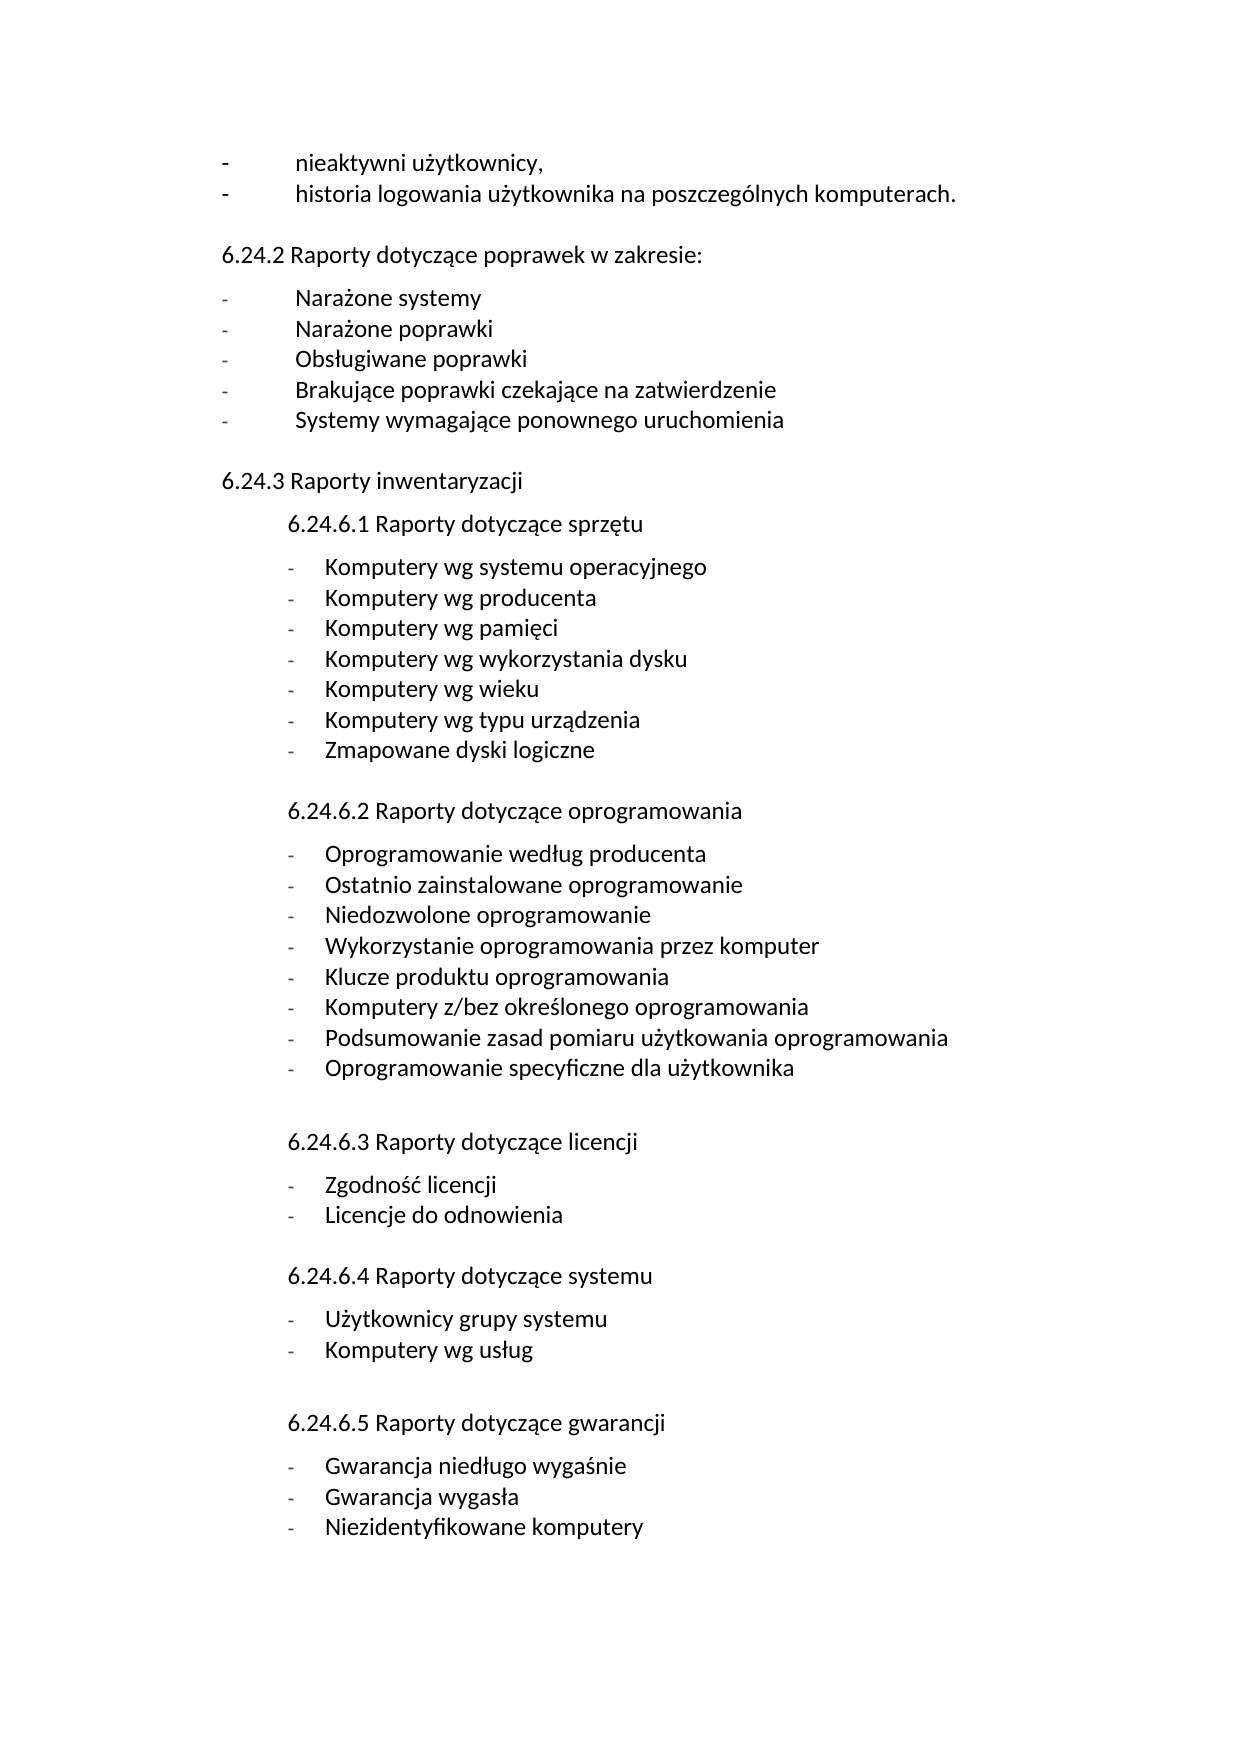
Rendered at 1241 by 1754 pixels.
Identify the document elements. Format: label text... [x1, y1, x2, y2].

list Wykorzystanie oprogramowania przez komputer [287, 930, 1137, 961]
list Oprogramowanie według producenta [287, 838, 1137, 869]
text 6.24.6.2 Raporty dotyczące oprogramowania [213, 796, 1137, 826]
list Podsumowanie zasad pomiaru użytkowania oprogramowania [287, 1022, 1137, 1052]
list Komputery wg pamięci [287, 612, 1137, 643]
list Niezidentyfikowane komputery [287, 1511, 1137, 1542]
list Gwarancja niedługo wygaśnie [287, 1450, 1137, 1481]
list Klucze produktu oprogramowania [287, 961, 1137, 991]
list Brakujące poprawki czekające na zatwierdzenie [221, 374, 1137, 404]
list Narażone systemy [221, 282, 1137, 313]
text - nieaktywni użytkownicy, [148, 148, 1137, 178]
list Komputery wg wykorzystania dysku [287, 643, 1137, 673]
list Oprogramowanie specyficzne dla użytkownika [287, 1052, 1137, 1083]
text 6.24.3 Raporty inwentaryzacji [148, 465, 1137, 496]
text 6.24.6.1 Raporty dotyczące sprzętu [213, 508, 1137, 539]
list Narażone poprawki [221, 313, 1137, 343]
text - historia logowania użytkownika na poszczególnych komputerach. [148, 178, 1137, 209]
list Zmapowane dyski logiczne [287, 734, 1137, 765]
text 6.24.6.5 Raporty dotyczące gwarancji [213, 1407, 1137, 1438]
list Komputery wg typu urządzenia [287, 704, 1137, 734]
list Komputery wg wieku [287, 673, 1137, 704]
list Zgodność licencji [287, 1169, 1137, 1199]
list Komputery z/bez określonego oprogramowania [287, 991, 1137, 1022]
list Niedozwolone oprogramowanie [287, 899, 1137, 930]
text 6.24.2 Raporty dotyczące poprawek w zakresie: [148, 239, 1137, 270]
list Komputery wg producenta [287, 582, 1137, 612]
list Gwarancja wygasła [287, 1481, 1137, 1511]
text 6.24.6.3 Raporty dotyczące licencji [213, 1126, 1137, 1156]
list Systemy wymagające ponownego uruchomienia [221, 404, 1137, 435]
list Komputery wg usług [287, 1334, 1137, 1364]
list Licencje do odnowienia [287, 1199, 1137, 1230]
list Ostatnio zainstalowane oprogramowanie [287, 869, 1137, 899]
text 6.24.6.4 Raporty dotyczące systemu [213, 1260, 1137, 1291]
list Użytkownicy grupy systemu [287, 1303, 1137, 1334]
list Komputery wg systemu operacyjnego [287, 551, 1137, 582]
list Obsługiwane poprawki [221, 343, 1137, 374]
